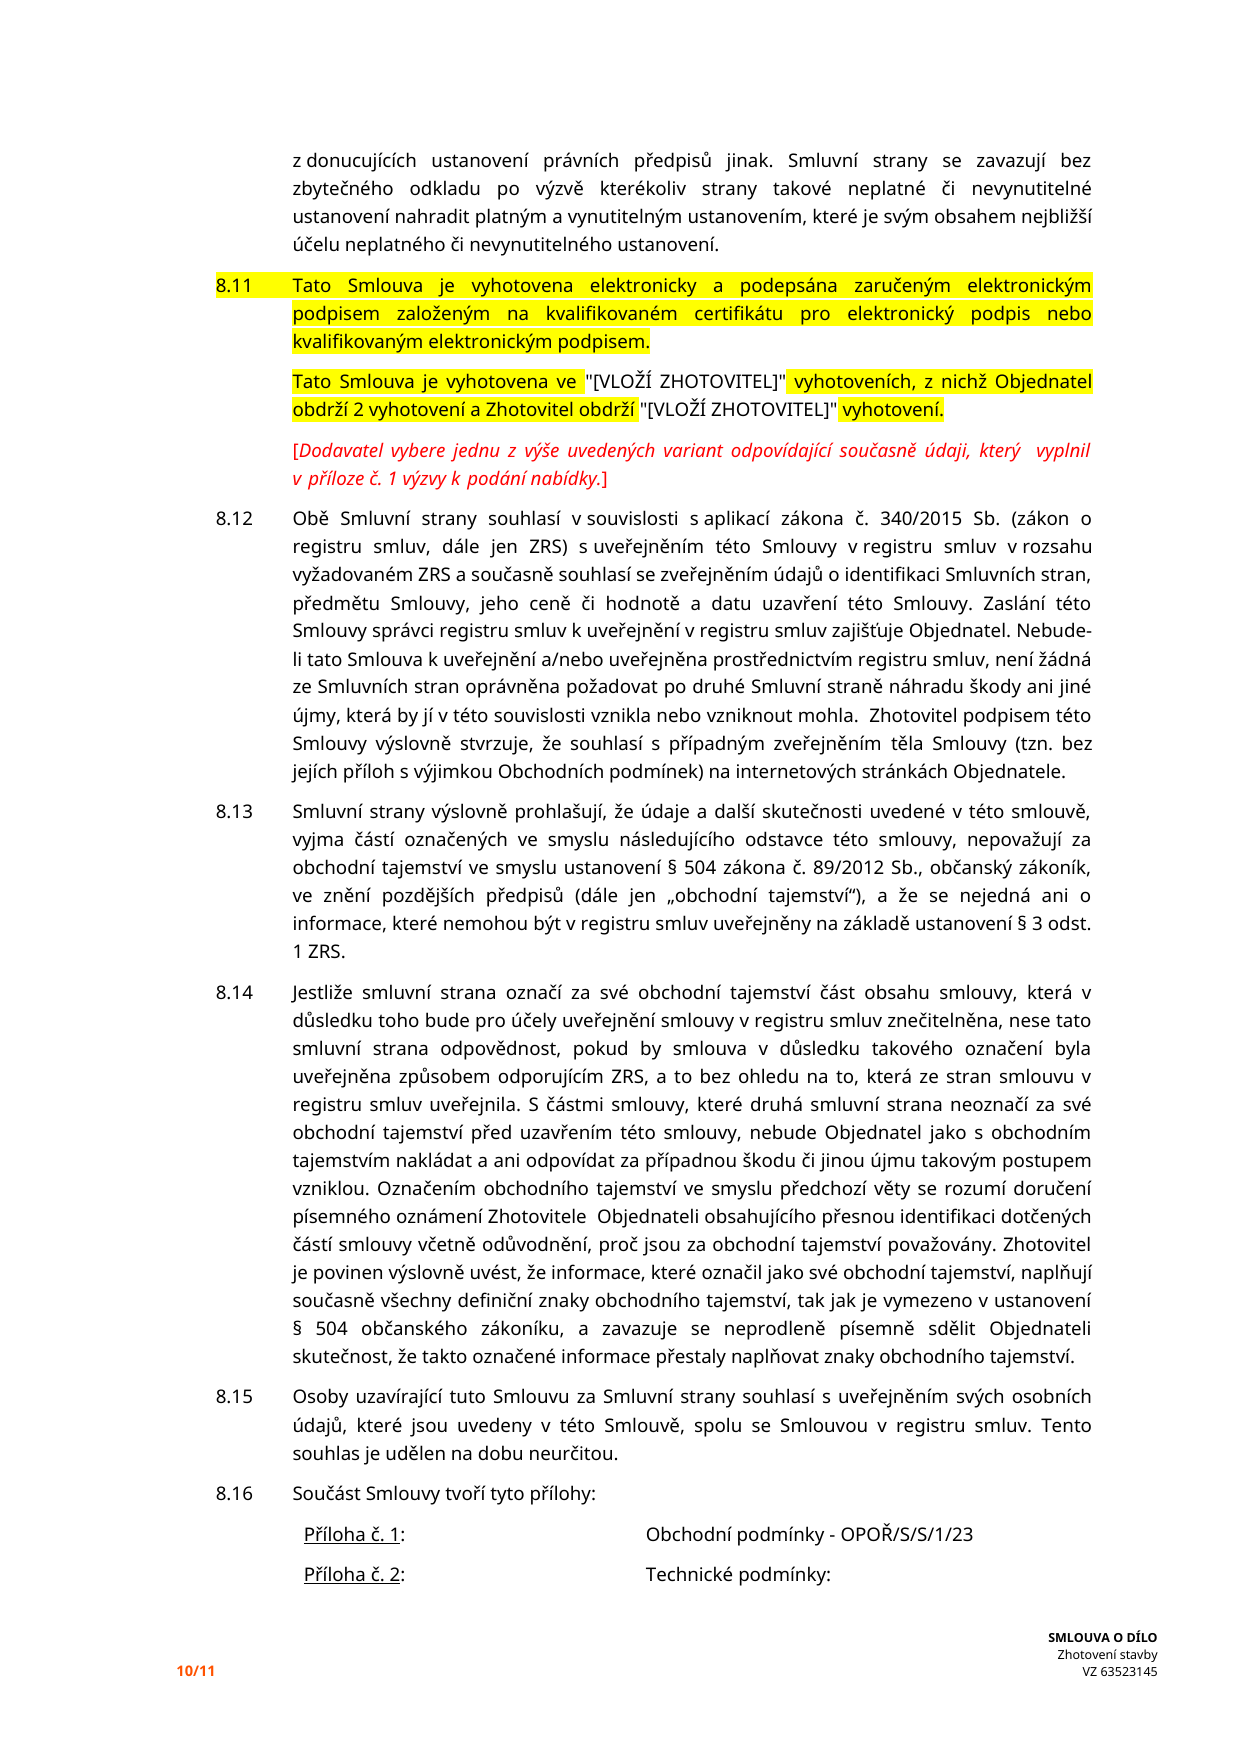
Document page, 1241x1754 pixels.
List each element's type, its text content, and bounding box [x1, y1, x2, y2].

list [Dodavatel vybere jednu z výše uvedených variant odpovídající současně údaji, který vyplnil v příloze č. 1 výzvy k podání nabídky.] [292, 437, 1093, 491]
table_header Příloha č. 1: [216, 1521, 572, 1561]
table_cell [572, 1561, 1093, 1601]
list Tato Smlouva je vyhotovena ve "[VLOŽÍ ZHOTOVITEL]" vyhotoveních, z nichž Objednatel obdrží 2 vyhotovení a Zhotovitel obdrží "[VLOŽÍ ZHOTOVITEL]" vyhotovení. [292, 369, 1093, 422]
text Součást Smlouvy tvoří tyto přílohy: [216, 1480, 1093, 1506]
text Obě Smluvní strany souhlasí v souvislosti s aplikací zákona č. 340/2015 Sb. (zákon o registru smluv, dále jen ZRS) s uveřejněním této Smlouvy v registru smluv v rozsahu vyžadovaném ZRS a současně souhlasí se zveřejněním údajů o identifikaci Smluvních stran, předmětu Smlouvy, jeho ceně či hodnotě a datu uzavření této Smlouvy. Zaslání této Smlouvy správci registru smluv k uveřejnění v registru smluv zajišťuje Objednatel. Nebude-li tato Smlouva k uveřejnění a/nebo uveřejněna prostřednictvím registru smluv, není žádná ze Smluvních stran oprávněna požadovat po druhé Smluvní straně náhradu škody ani jiné újmy, která by jí v této souvislosti vznikla nebo vzniknout mohla. Zhotovitel podpisem této Smlouvy výslovně stvrzuje, že souhlasí s případným zveřejněním těla Smlouvy (tzn. bez jejích příloh s výjimkou Obchodních podmínek) na internetových stránkách Objednatele. [216, 506, 1093, 783]
table_cell Příloha č. 2: [216, 1561, 572, 1601]
text Osoby uzavírající tuto Smlouvu za Smluvní strany souhlasí s uveřejněním svých osobních údajů, které jsou uvedeny v této Smlouvě, spolu se Smlouvou v registru smluv. Tento souhlas je udělen na dobu neurčitou. [216, 1384, 1093, 1465]
text Smluvní strany výslovně prohlašují, že údaje a další skutečnosti uvedené v této smlouvě, vyjma částí označených ve smyslu následujícího odstavce této smlouvy, nepovažují za obchodní tajemství ve smyslu ustanovení § 504 zákona č. 89/2012 Sb., občanský zákoník, ve znění pozdějších předpisů (dále jen „obchodní tajemství“), a že se nejedná ani o informace, které nemohou být v registru smluv uveřejněny na základě ustanovení § 3 odst. 1 ZRS. [216, 798, 1093, 964]
table_header Obchodní podmínky - OPOŘ/S/S/1/23 [572, 1521, 1093, 1561]
text Tato Smlouva je vyhotovena elektronicky a podepsána zaručeným elektronickým podpisem založeným na kvalifikovaném certifikátu pro elektronický podpis nebo kvalifikovaným elektronickým podpisem. [216, 298, 1093, 354]
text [216, 147, 1093, 257]
text Jestliže smluvní strana označí za své obchodní tajemství část obsahu smlouvy, která v důsledku toho bude pro účely uveřejnění smlouvy v registru smluv znečitelněna, nese tato smluvní strana odpovědnost, pokud by smlouva v důsledku takového označení byla uveřejněna způsobem odporujícím ZRS, a to bez ohledu na to, která ze stran smlouvu v registru smluv uveřejnila. S částmi smlouvy, které druhá smluvní strana neoznačí za své obchodní tajemství před uzavřením této smlouvy, nebude Objednatel jako s obchodním tajemstvím nakládat a ani odpovídat za případnou škodu či jinou újmu takovým postupem vzniklou. Označením obchodního tajemství ve smyslu předchozí věty se rozumí doručení písemného oznámení Zhotovitele Objednateli obsahujícího přesnou identifikaci dotčených částí smlouvy včetně odůvodnění, proč jsou za obchodní tajemství považovány. Zhotovitel je povinen výslovně uvést, že informace, které označil jako své obchodní tajemství, naplňují současně všechny definiční znaky obchodního tajemství, tak jak je vymezeno v ustanovení § 504 občanského zákoníku, a zavazuje se neprodleně písemně sdělit Objednateli skutečnost, že takto označené informace přestaly naplňovat znaky obchodního tajemství. [216, 979, 1093, 1369]
